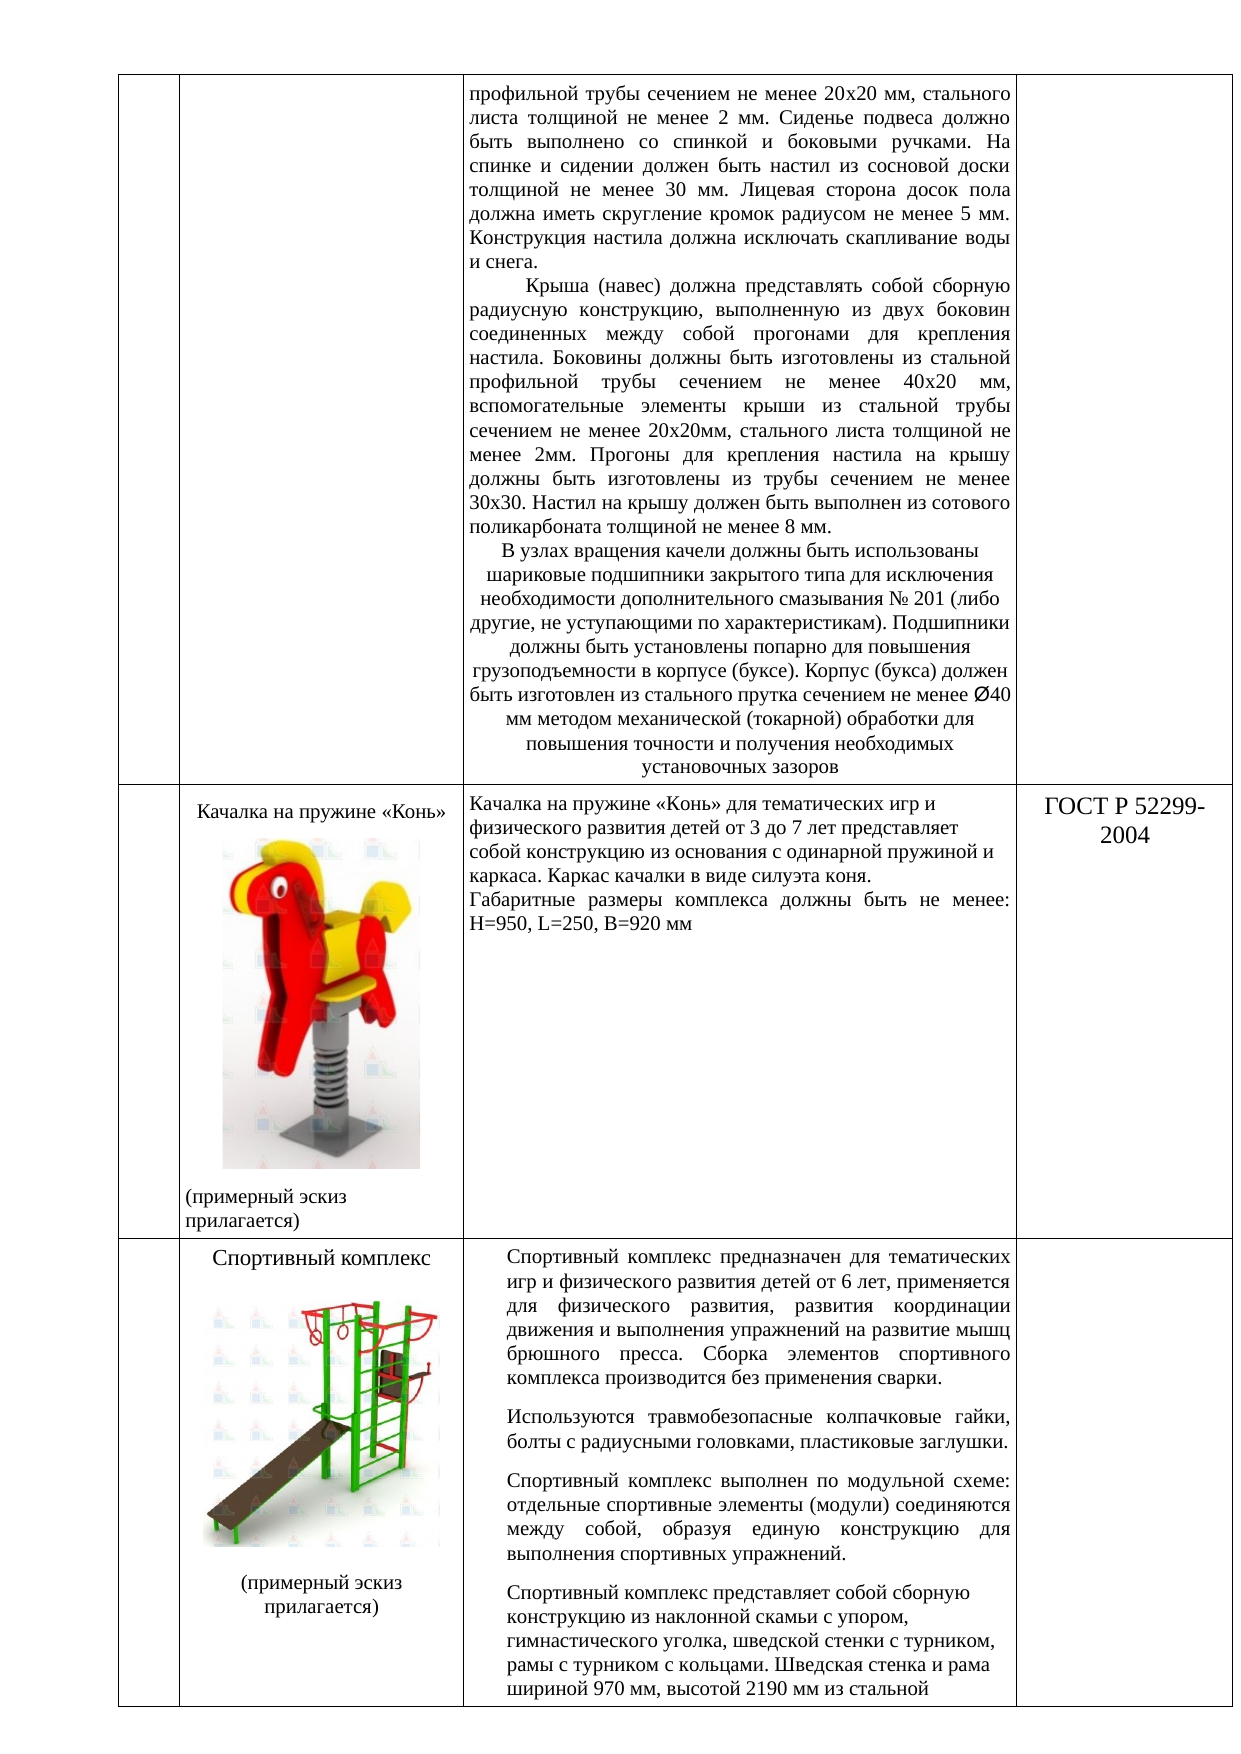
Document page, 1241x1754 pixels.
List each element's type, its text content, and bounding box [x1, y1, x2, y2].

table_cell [1017, 75, 1232, 784]
table_cell [1017, 1239, 1232, 1706]
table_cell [180, 1239, 463, 1706]
picture [222, 838, 421, 1169]
table_cell Качалка на пружине «Конь» для тематических игр и физического развития детей от 3 до 7 лет представляет собой конструкцию из основания с одинарной пружиной и каркаса. Каркас качалки в виде силуэта коня. Габаритные размеры комплекса должны быть не менее: H=950, L=250, B=920 мм [464, 785, 1016, 1238]
table_cell [119, 785, 179, 1238]
table_cell ГОСТ Р 52299-2004 [1017, 785, 1232, 1238]
table_cell [119, 75, 179, 784]
picture [202, 1299, 440, 1547]
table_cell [464, 75, 1016, 784]
table_cell Качалка на пружине «Конь» (примерный эскиз прилагается) [180, 785, 463, 1238]
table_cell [464, 1239, 1016, 1706]
table_cell [119, 1239, 179, 1706]
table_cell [180, 75, 463, 784]
